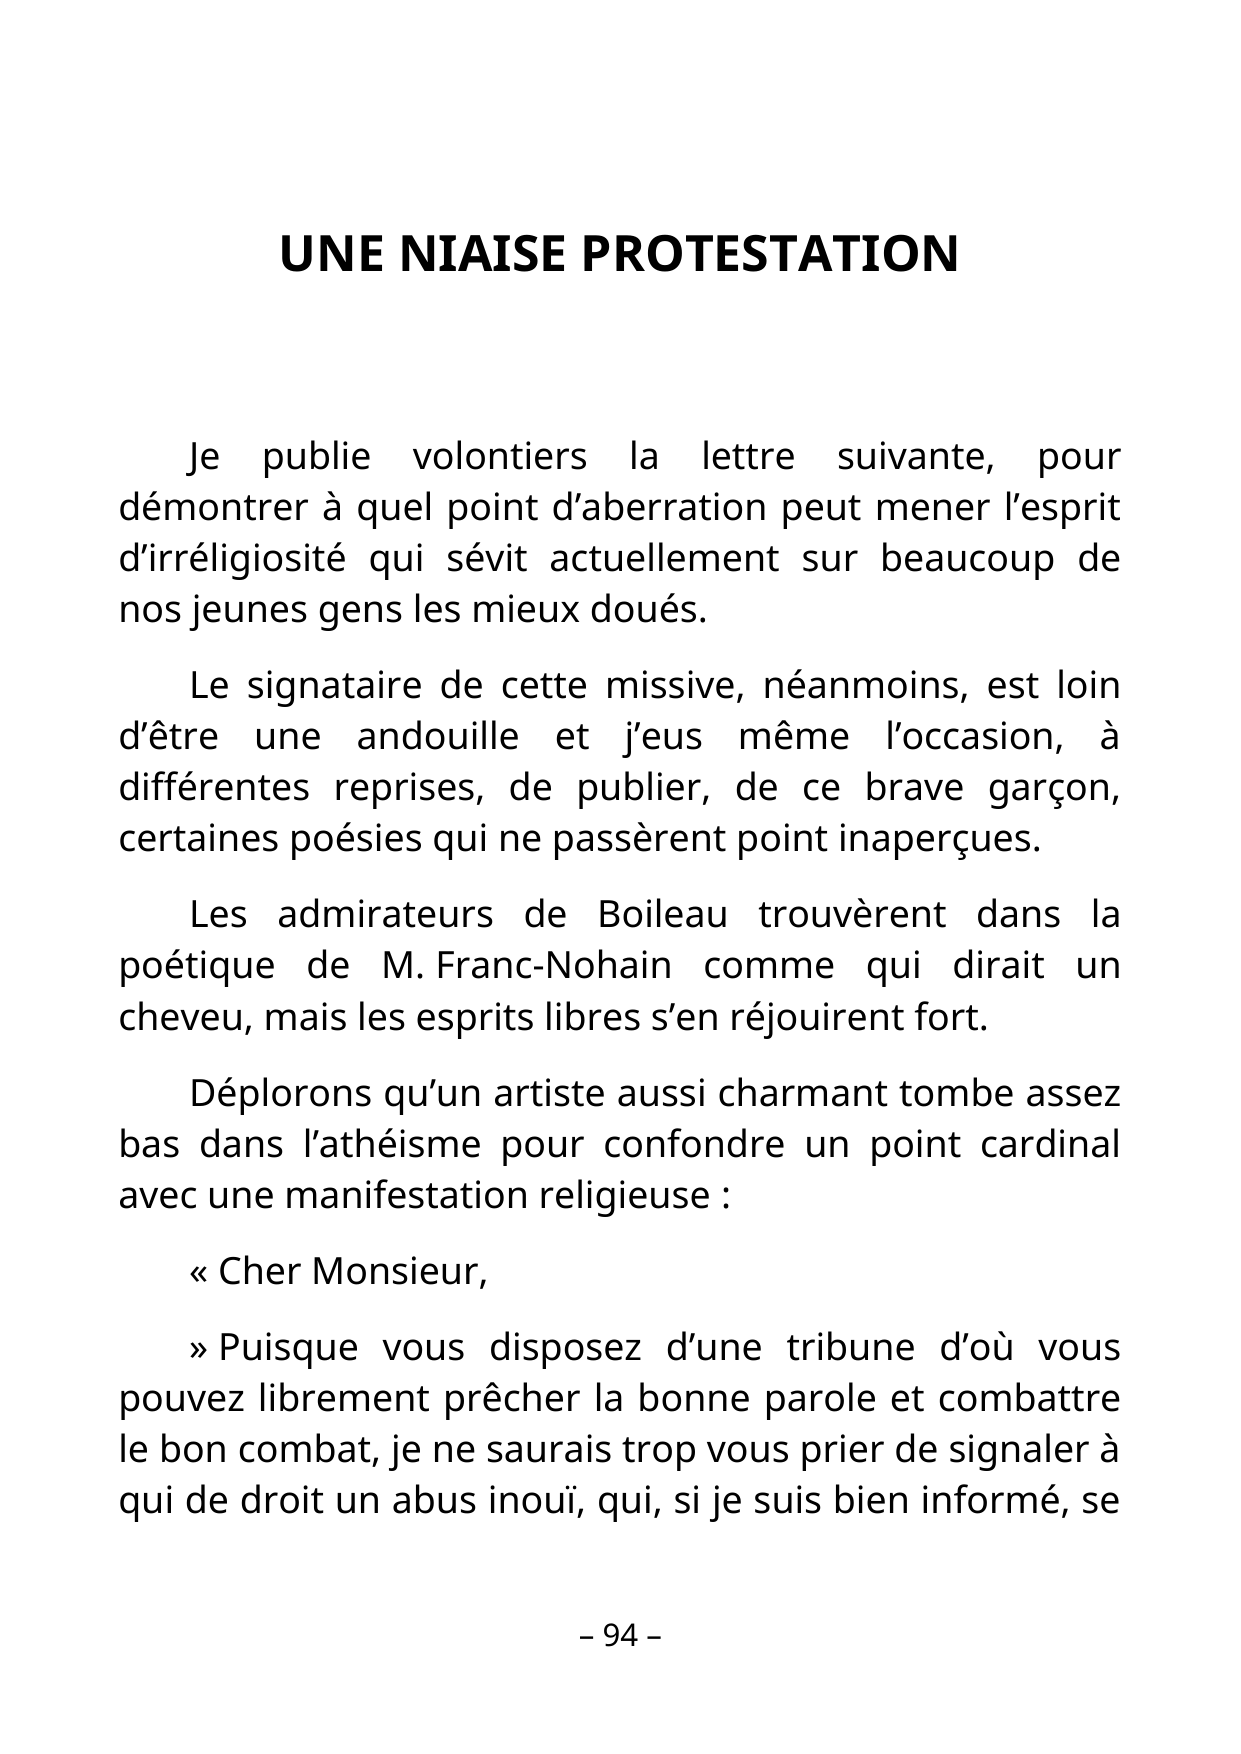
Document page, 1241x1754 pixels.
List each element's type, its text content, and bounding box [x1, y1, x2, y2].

text Je publie volontiers la lettre suivante, pour démontrer à quel point d’aberration peut mener l’esprit d’irréligiosité qui sévit actuellement sur beaucoup de nos jeunes gens les mieux doués. [118, 429, 1122, 633]
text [118, 1320, 1122, 1524]
subtitle UNE NIAISE PROTESTATION [118, 218, 1122, 354]
text Le signataire de cette missive, néanmoins, est loin d’être une andouille et j’eus même l’occasion, à différentes reprises, de publier, de ce brave garçon, certaines poésies qui ne passèrent point inaperçues. [118, 658, 1122, 863]
text Les admirateurs de Boileau trouvèrent dans la poétique de M. Franc-Nohain comme qui dirait un cheveu, mais les esprits libres s’en réjouirent fort. [118, 888, 1122, 1041]
text Déplorons qu’un artiste aussi charmant tombe assez bas dans l’athéisme pour confondre un point cardinal avec une manifestation religieuse : [118, 1066, 1122, 1219]
text « Cher Monsieur, [118, 1244, 1122, 1295]
